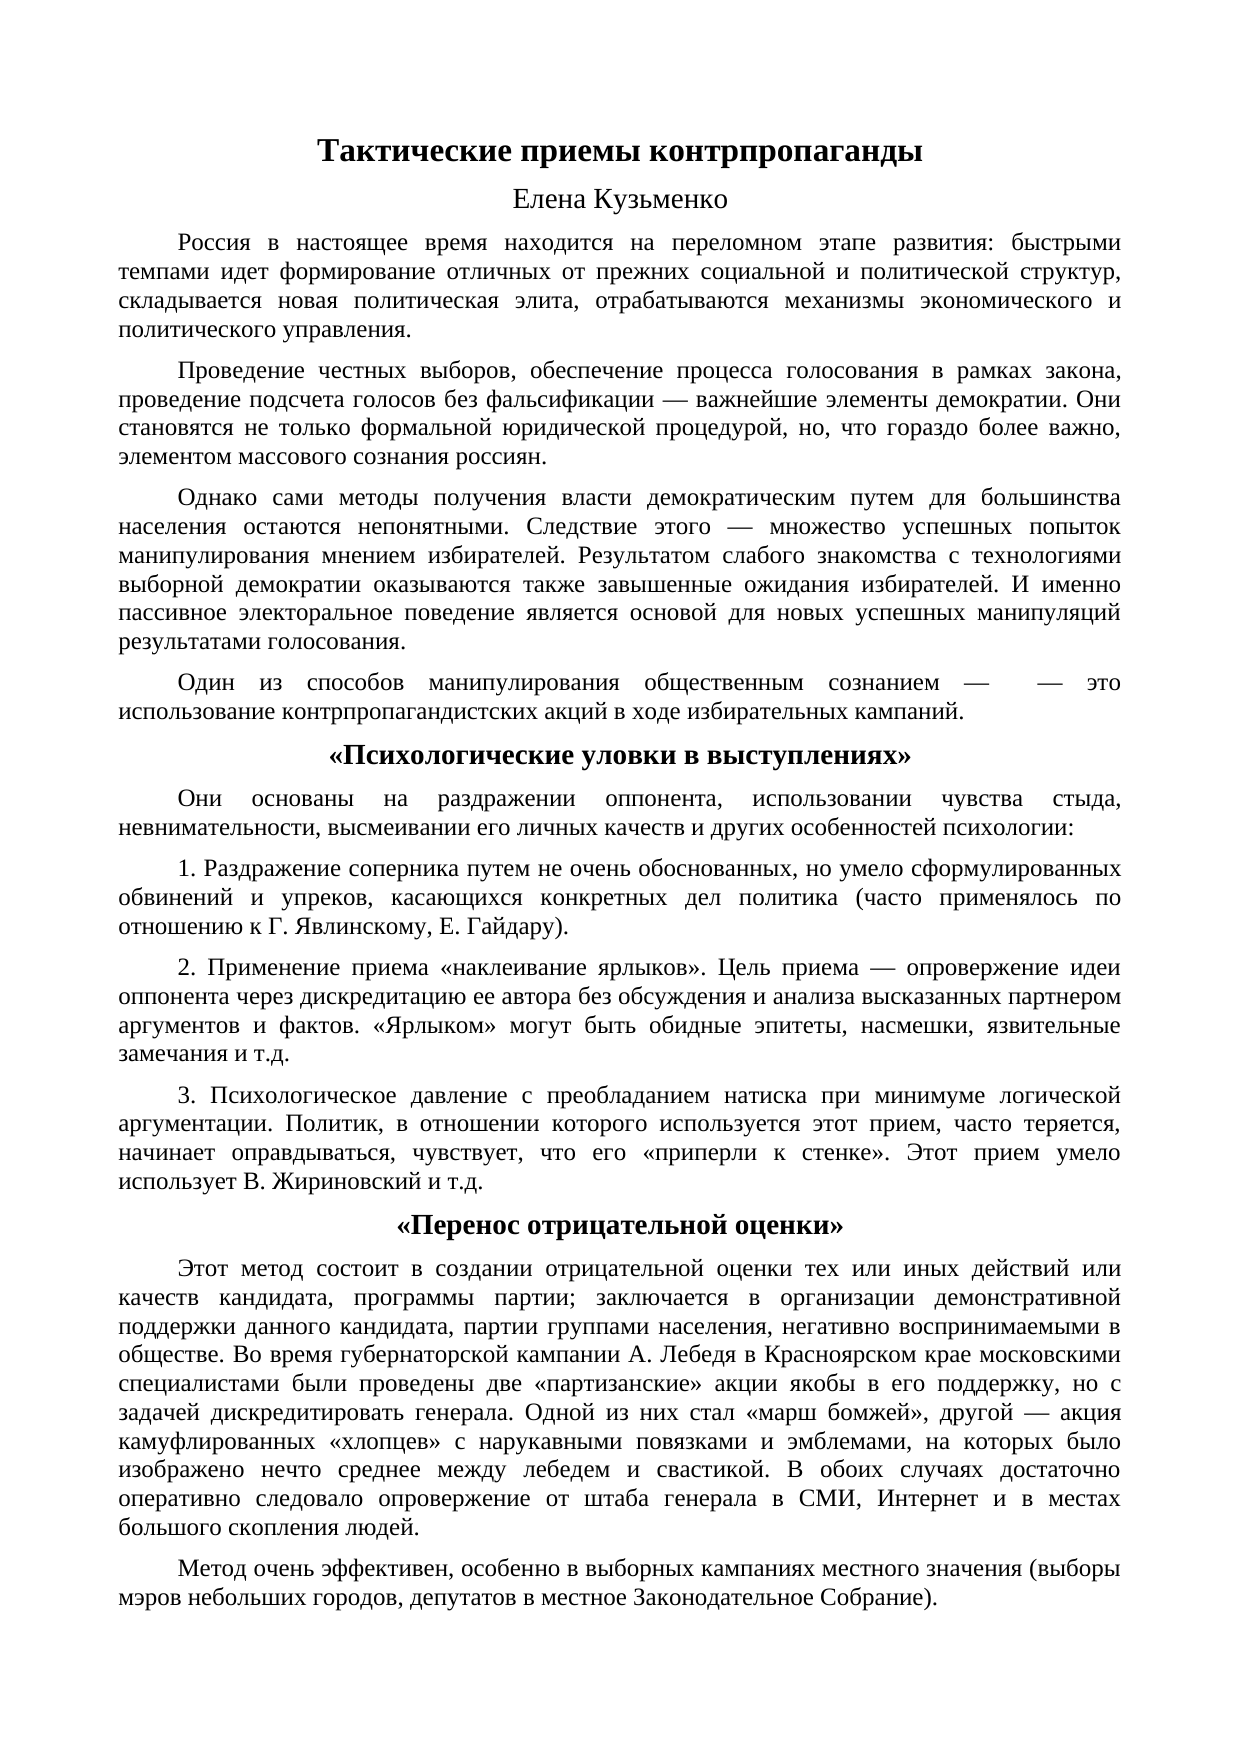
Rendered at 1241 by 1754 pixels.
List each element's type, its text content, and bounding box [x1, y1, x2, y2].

text Метод очень эффективен, особенно в выборных кампаниях местного значения (выборы мэров небольших городов, депутатов в местное Законодательное Собрание). [118, 1553, 1122, 1611]
text Один из способов манипулирования общественным сознанием — — это использование контрпропагандистских акций в ходе избирательных кампаний. [118, 667, 1122, 725]
text 3. Психологическое давление c преобладанием натиска при минимуме логической аргументации. Политик, в отношении которого используется этот прием, часто теряется, начинает оправдываться, чувствует, что его «приперли к стенке». Этот прием умело использует В. Жириновский и т.д. [118, 1080, 1122, 1195]
text Елена Кузьменко [118, 181, 1122, 215]
text «Перенос отрицательной оценки» [118, 1207, 1122, 1241]
text 1. Раздражение соперника путем не очень обоснованных, но умело сформулированных обвинений и упреков, касающихся конкретных дел политика (часто применялось по отношению к Г. Явлинскому, Е. Гайдару). [118, 853, 1122, 940]
text «Психологические уловки в выступлениях» [118, 737, 1122, 771]
text Россия в настоящее время находится на переломном этапе развития: быстрыми темпами идет формирование отличных от прежних социальной и политической структур, складывается новая политическая элита, отрабатываются механизмы экономического и политического управления. [118, 227, 1122, 342]
text Проведение честных выборов, обеспечение процесса голосования в рамках закона, проведение подсчета голосов без фальсификации — важнейшие элементы демократии. Они становятся не только формальной юридической процедурой, но, что гораздо более важно, элементом массового сознания россиян. [118, 355, 1122, 470]
text Они основаны на раздражении оппонента, использовании чувства стыда, невнимательности, высмеивании его личных качеств и других особенностей психологии: [118, 783, 1122, 841]
text Этот метод состоит в создании отрицательной оценки тех или иных действий или качеств кандидата, программы партии; заключается в организации демонстративной поддержки данного кандидата, партии группами населения, негативно воспринимаемыми в обществе. Во время губернаторской кампании А. Лебедя в Красноярском крае московскими специалистами были проведены две «партизанские» акции якобы в его поддержку, но с задачей дискредитировать генерала. Одной из них стал «марш бомжей», другой — акция камуфлированных «хлопцев» с нарукавными повязками и эмблемами, на которых было изображено нечто среднее между лебедем и свастикой. В обоих случаях достаточно оперативно следовало опровержение от штаба генерала в СМИ, Интернет и в местах большого скопления людей. [118, 1253, 1122, 1541]
text 2. Применение приема «наклеивание ярлыков». Цель приема — опровержение идеи оппонента через дискредитацию ее автора без обсуждения и анализа высказанных партнером аргументов и фактов. «Ярлыком» могут быть обидные эпитеты, насмешки, язвительные замечания и т.д. [118, 952, 1122, 1067]
text Тактические приемы контрпропаганды [118, 131, 1122, 169]
text Однако сами методы получения власти демократическим путем для большинства населения остаются непонятными. Следствие этого — множество успешных попыток манипулирования мнением избирателей. Результатом слабого знакомства с технологиями выборной демократии оказываются также завышенные ожидания избирателей. И именно пассивное электоральное поведение является основой для новых успешных манипуляций результатами голосования. [118, 482, 1122, 655]
